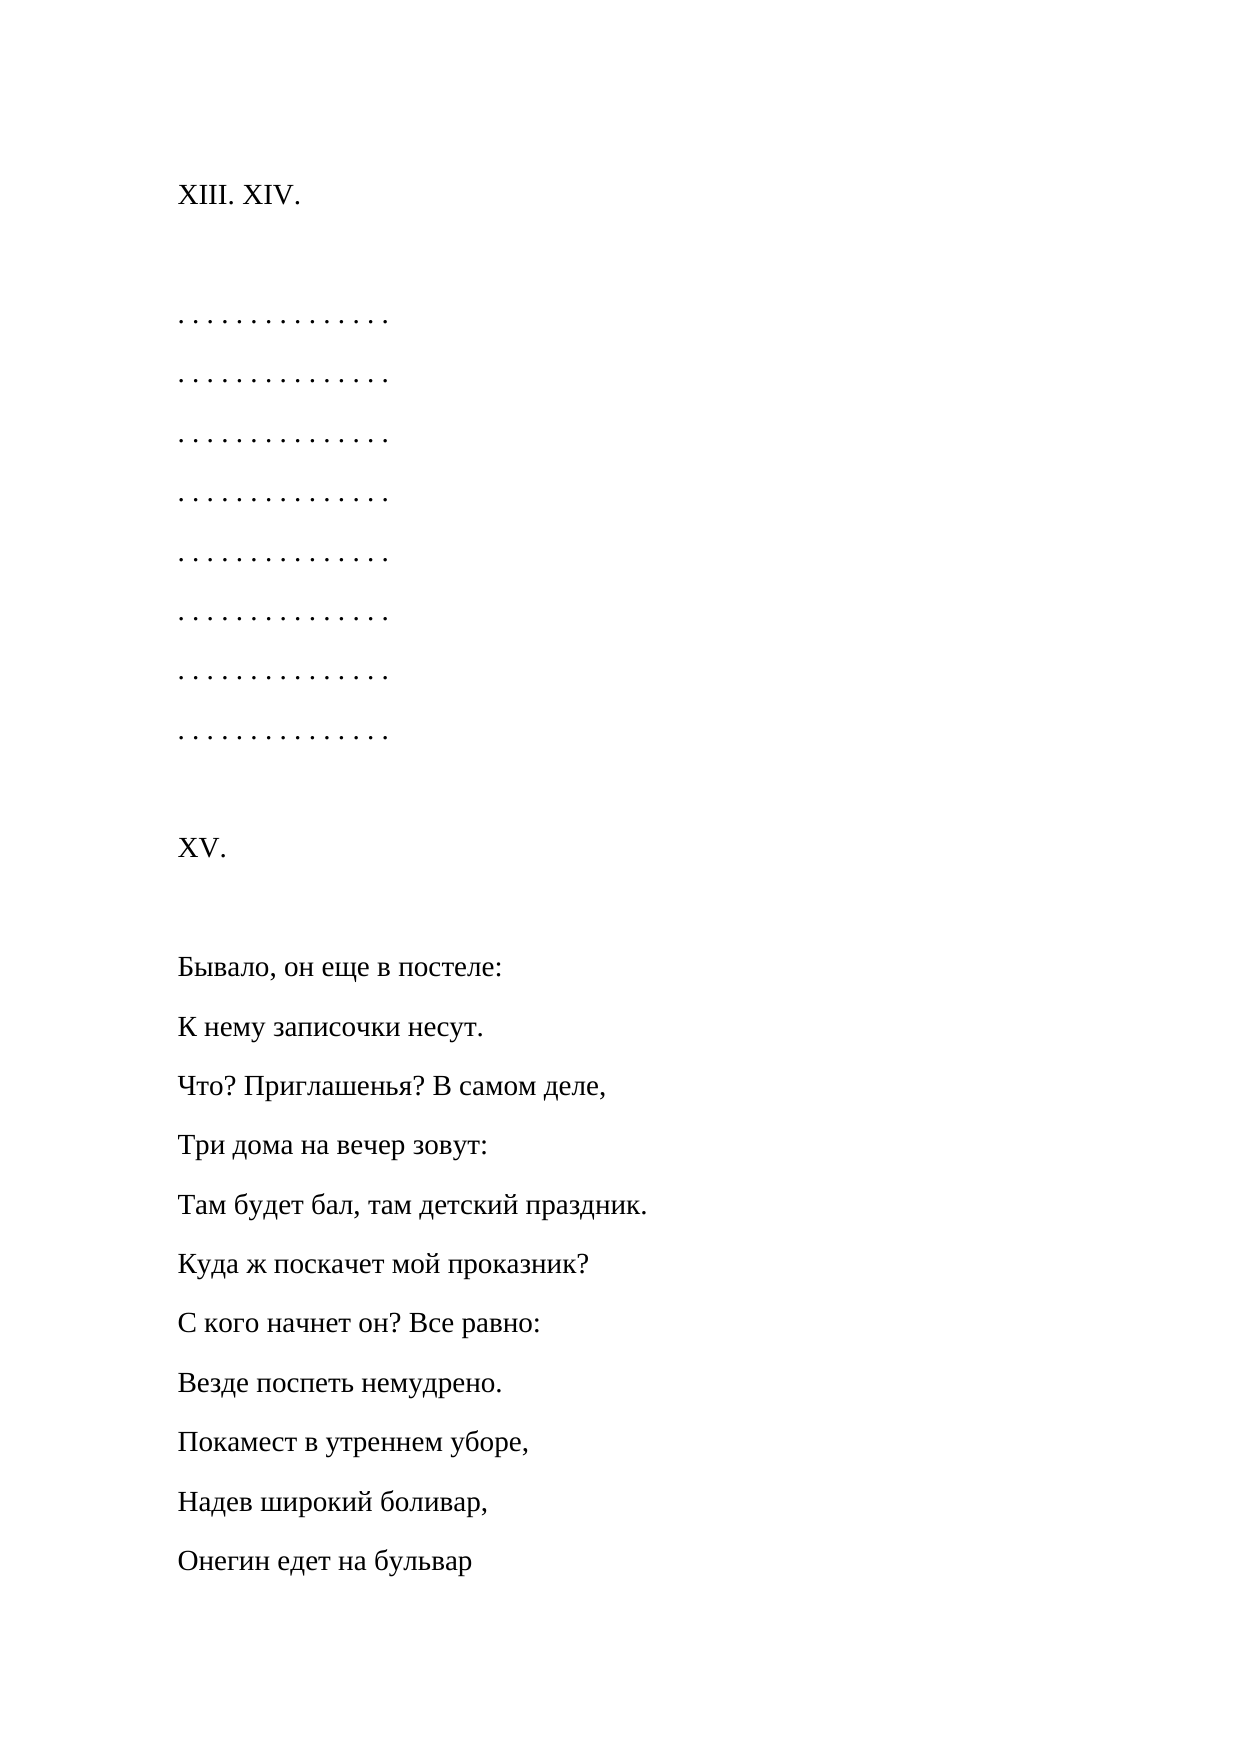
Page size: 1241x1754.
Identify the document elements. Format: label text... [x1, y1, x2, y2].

text XIII. XIV. [177, 177, 1152, 211]
text Везде поспеть немудрено. [177, 1365, 1152, 1398]
text . . . . . . . . . . . . . . . [177, 296, 1152, 330]
text Надев широкий боливар, [177, 1484, 1152, 1517]
text . . . . . . . . . . . . . . . [177, 652, 1152, 686]
text . . . . . . . . . . . . . . . [177, 356, 1152, 389]
text XV. [177, 831, 1152, 864]
text . . . . . . . . . . . . . . . [177, 534, 1152, 567]
text Куда ж поскачет мой проказник? [177, 1246, 1152, 1280]
text К нему записочки несут. [177, 1009, 1152, 1042]
text . . . . . . . . . . . . . . . [177, 593, 1152, 627]
text . . . . . . . . . . . . . . . [177, 474, 1152, 508]
text . . . . . . . . . . . . . . . [177, 712, 1152, 745]
text Три дома на вечер зовут: [177, 1127, 1152, 1161]
text С кого начнет он? Все равно: [177, 1306, 1152, 1339]
text Покамест в утреннем уборе, [177, 1424, 1152, 1458]
text Там будет бал, там детский праздник. [177, 1187, 1152, 1220]
text Онегин едет на бульвар [177, 1543, 1152, 1577]
text . . . . . . . . . . . . . . . [177, 415, 1152, 448]
text Бывало, он еще в постеле: [177, 949, 1152, 983]
text Что? Приглашенья? В самом деле, [177, 1068, 1152, 1102]
